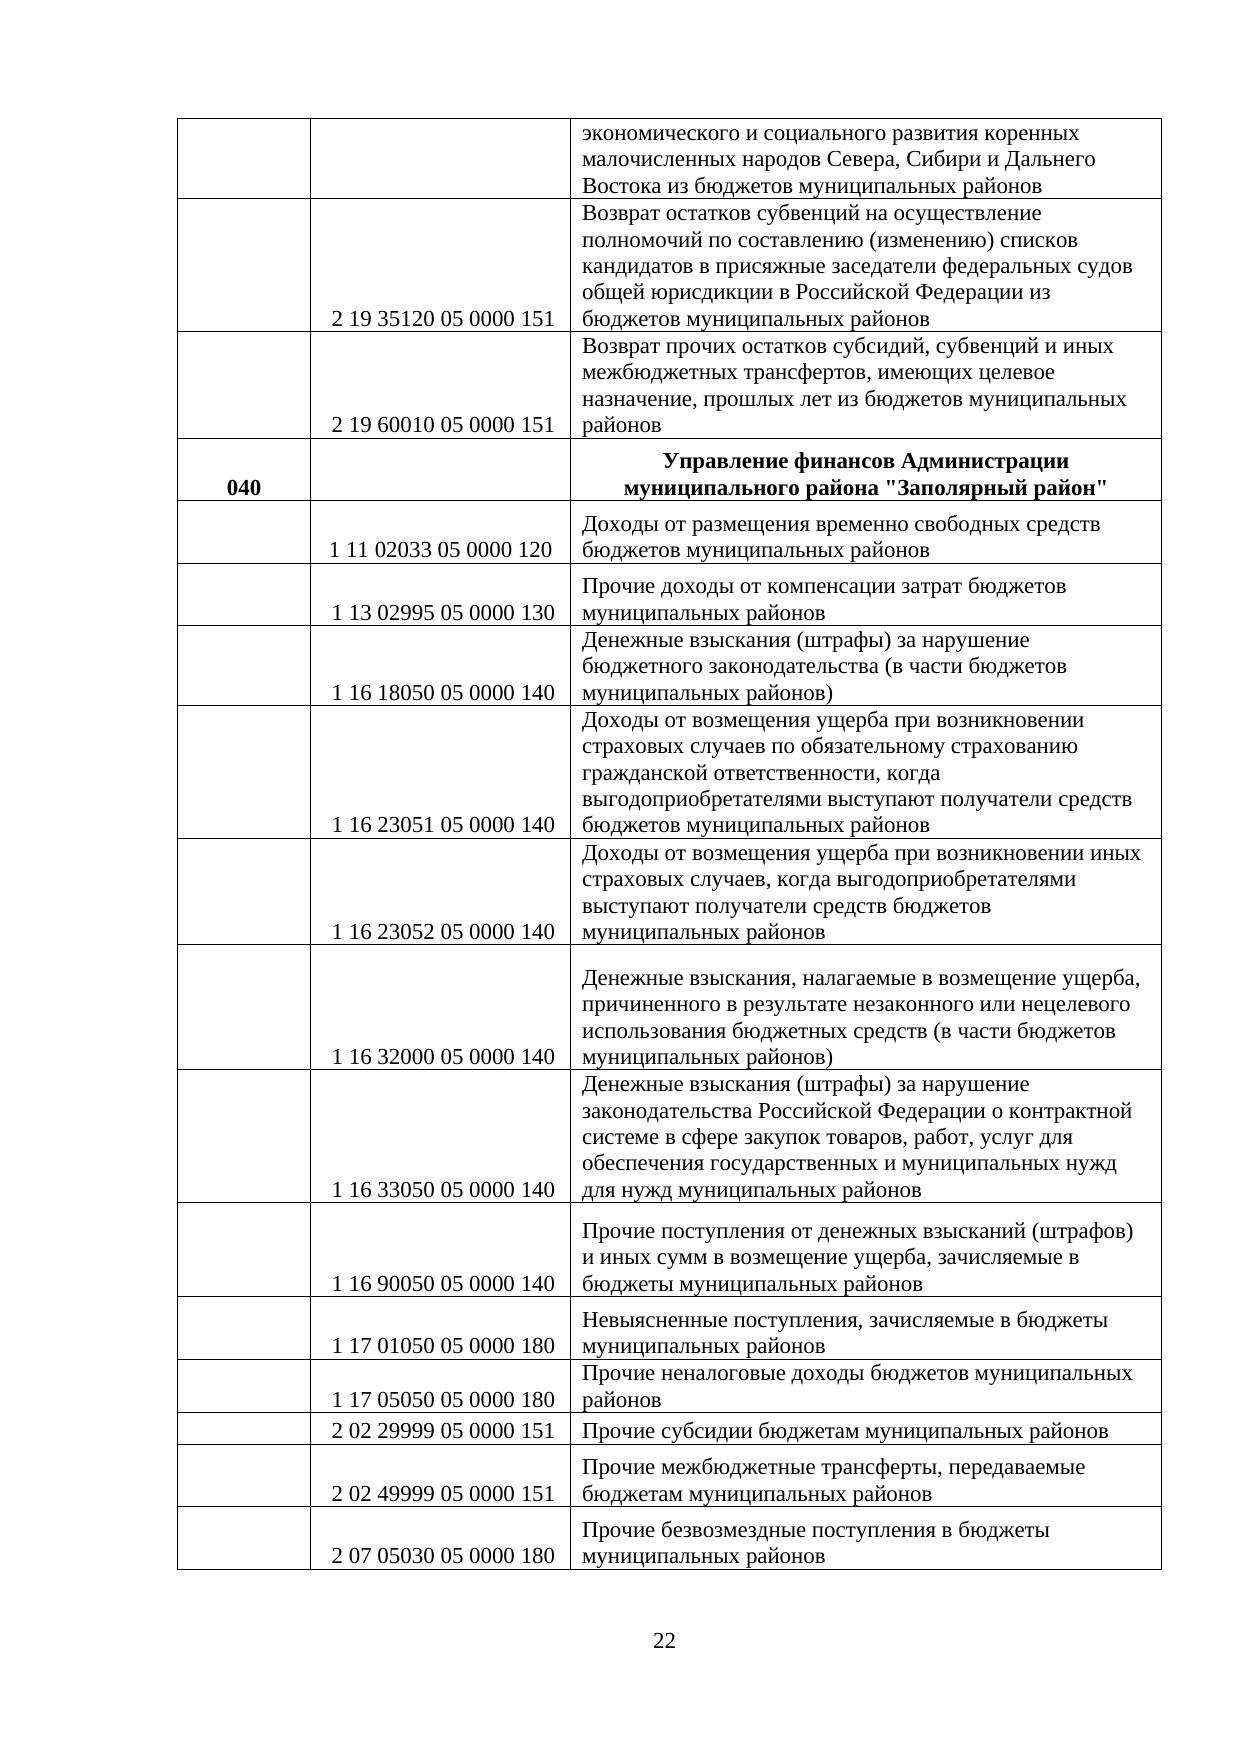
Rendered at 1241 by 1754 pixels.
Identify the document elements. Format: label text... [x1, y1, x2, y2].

table_cell 2 02 49999 05 0000 151 [311, 1445, 570, 1506]
table_cell [178, 839, 310, 944]
table_cell [178, 1507, 310, 1568]
table_cell 1 16 90050 05 0000 140 [311, 1203, 570, 1296]
table_cell Прочие доходы от компенсации затрат бюджетов муниципальных районов [571, 564, 1161, 625]
table_cell Доходы от размещения временно свободных средств бюджетов муниципальных районов [571, 501, 1161, 562]
table_cell [178, 199, 310, 331]
table_cell [178, 945, 310, 1069]
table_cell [571, 119, 1161, 198]
table_cell 2 19 60010 05 0000 151 [311, 332, 570, 437]
table_cell 1 17 05050 05 0000 180 [311, 1360, 570, 1412]
table_cell [178, 1203, 310, 1296]
table_cell 2 02 29999 05 0000 151 [311, 1413, 570, 1443]
table_cell Денежные взыскания (штрафы) за нарушение бюджетного законодательства (в части бюджетов муниципальных районов) [571, 626, 1161, 705]
table_cell 1 11 02033 05 0000 120 [311, 501, 570, 562]
table_cell [178, 1413, 310, 1443]
table_cell 1 16 23052 05 0000 140 [311, 839, 570, 944]
table_cell 2 07 05030 05 0000 180 [311, 1507, 570, 1568]
table_cell 1 16 23051 05 0000 140 [311, 706, 570, 838]
table_cell [178, 626, 310, 705]
table_cell Прочие неналоговые доходы бюджетов муниципальных районов [571, 1360, 1161, 1412]
table_cell 1 16 32000 05 0000 140 [311, 945, 570, 1069]
table_cell Прочие поступления от денежных взысканий (штрафов) и иных сумм в возмещение ущерба, зачисляемые в бюджеты муниципальных районов [571, 1203, 1161, 1296]
table_cell [178, 564, 310, 625]
table_cell Денежные взыскания, налагаемые в возмещение ущерба, причиненного в результате незаконного или нецелевого использования бюджетных средств (в части бюджетов муниципальных районов) [571, 945, 1161, 1069]
table_cell 1 13 02995 05 0000 130 [311, 564, 570, 625]
table_cell Невыясненные поступления, зачисляемые в бюджеты муниципальных районов [571, 1297, 1161, 1358]
table_cell Доходы от возмещения ущерба при возникновении иных страховых случаев, когда выгодоприобретателями выступают получатели средств бюджетов муниципальных районов [571, 839, 1161, 944]
table_cell 1 17 01050 05 0000 180 [311, 1297, 570, 1358]
table_cell [178, 501, 310, 562]
table_cell Возврат прочих остатков субсидий, субвенций и иных межбюджетных трансфертов, имеющих целевое назначение, прошлых лет из бюджетов муниципальных районов [571, 332, 1161, 437]
table_cell [178, 1070, 310, 1202]
table_cell Денежные взыскания (штрафы) за нарушение законодательства Российской Федерации о контрактной системе в сфере закупок товаров, работ, услуг для обеспечения государственных и муниципальных нужд для нужд муниципальных районов [571, 1070, 1161, 1202]
table_cell Прочие субсидии бюджетам муниципальных районов [571, 1413, 1161, 1443]
table_cell Доходы от возмещения ущерба при возникновении страховых случаев по обязательному страхованию гражданской ответственности, когда выгодоприобретателями выступают получатели средств бюджетов муниципальных районов [571, 706, 1161, 838]
table_cell Прочие межбюджетные трансферты, передаваемые бюджетам муниципальных районов [571, 1445, 1161, 1506]
table_cell 040 [178, 439, 310, 500]
table_cell [178, 119, 310, 198]
table_cell 2 19 35120 05 0000 151 [311, 199, 570, 331]
table_cell [178, 706, 310, 838]
table_cell [178, 1297, 310, 1358]
table_cell [178, 1360, 310, 1412]
table_cell [178, 332, 310, 437]
table_cell 1 16 18050 05 0000 140 [311, 626, 570, 705]
table_cell Прочие безвозмездные поступления в бюджеты муниципальных районов [571, 1507, 1161, 1568]
table_cell 1 16 33050 05 0000 140 [311, 1070, 570, 1202]
table_cell [178, 1445, 310, 1506]
table_cell [311, 439, 570, 500]
table_cell Возврат остатков субвенций на осуществление полномочий по составлению (изменению) списков кандидатов в присяжные заседатели федеральных судов общей юрисдикции в Российской Федерации из бюджетов муниципальных районов [571, 199, 1161, 331]
table_cell Управление финансов Администрации муниципального района "Заполярный район" [571, 439, 1161, 500]
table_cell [311, 119, 570, 198]
